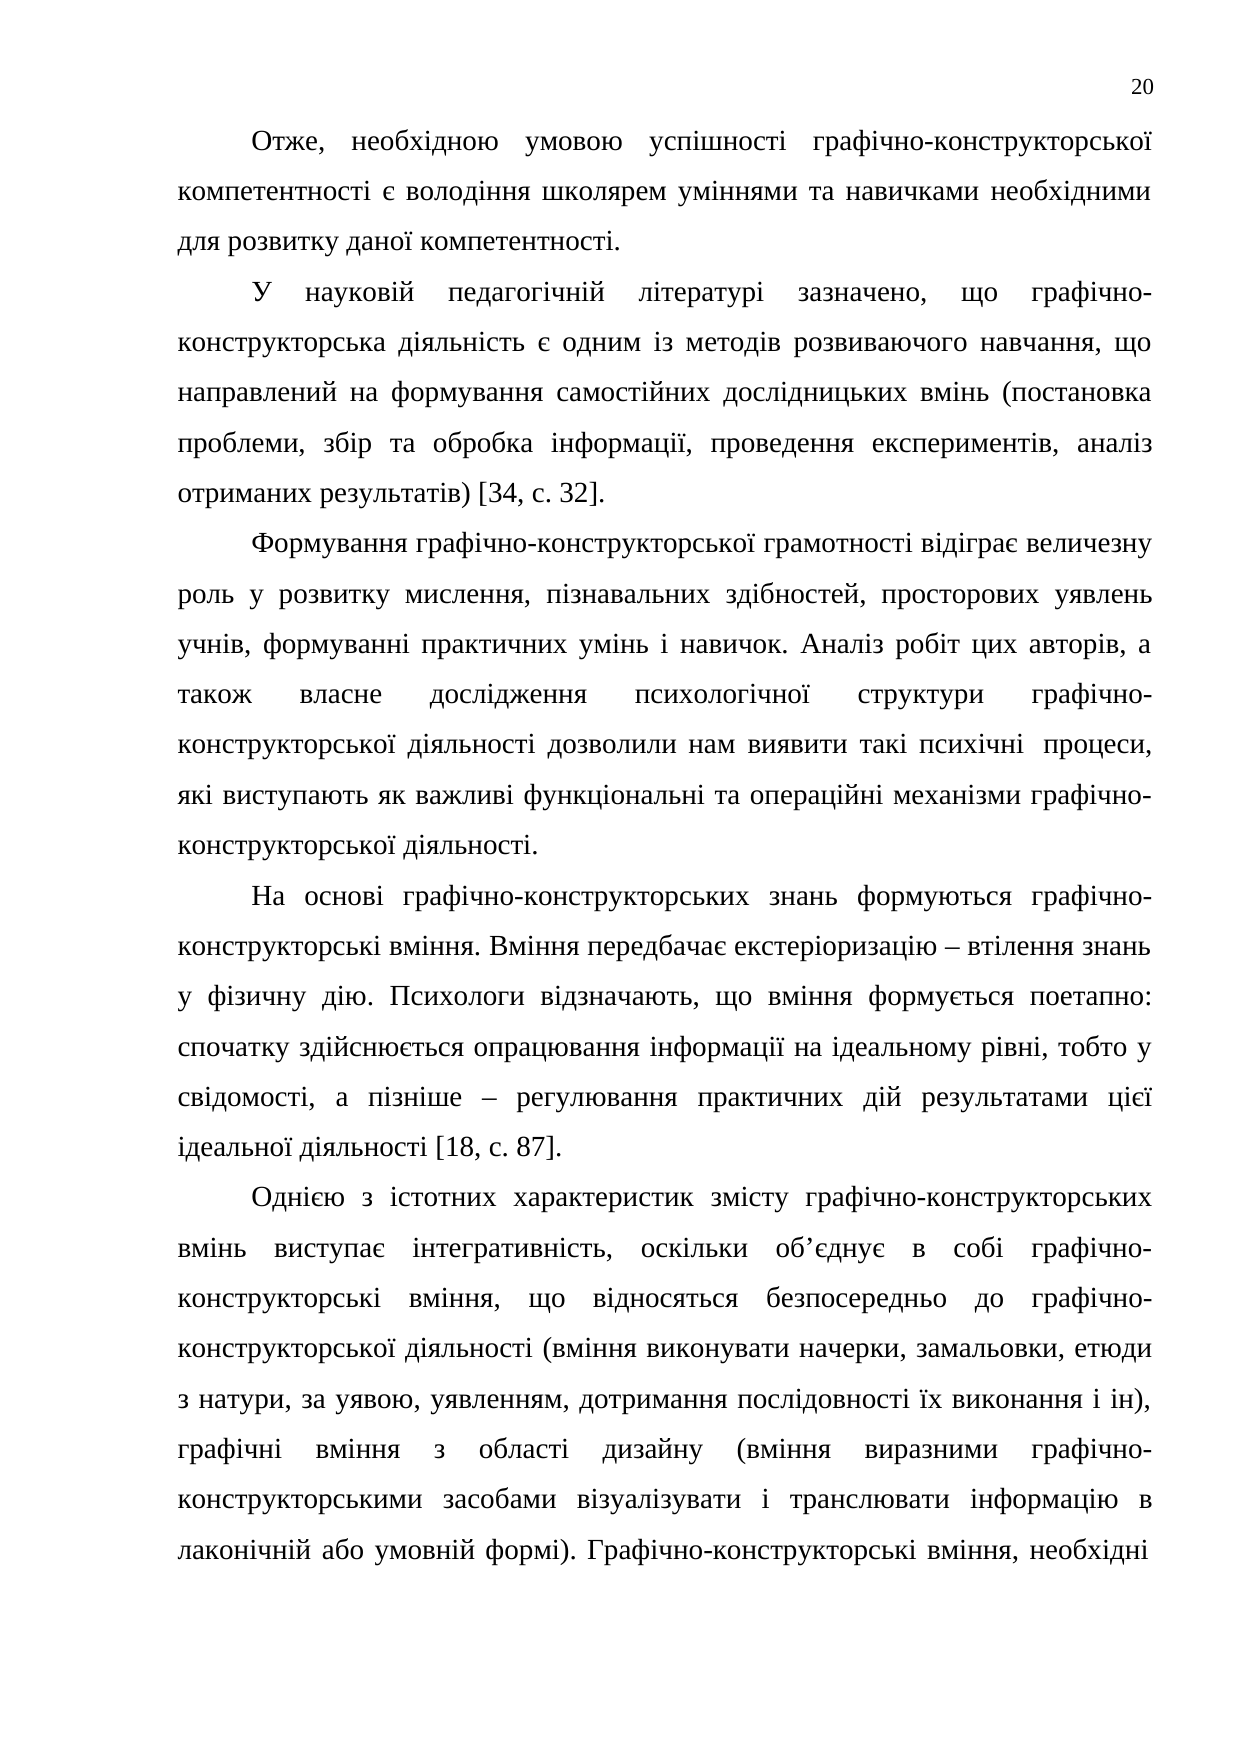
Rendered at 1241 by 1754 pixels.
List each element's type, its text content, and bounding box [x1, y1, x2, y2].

text Формування графічно-конструкторської грамотності відіграє величезну роль у розвитку мислення, пізнавальних здібностей, просторових уявлень учнів, формуванні практичних умінь і навичок. Аналіз робіт цих авторів, а також власне дослідження психологічної структури графічно- конструкторської діяльності дозволили нам виявити такі психічні процеси, які виступають як важливі функціональні та операційні механізми графічно- конструкторської діяльності. [177, 525, 1153, 861]
text У науковій педагогічній літературі зазначено, що графічно- конструкторська діяльність є одним із методів розвиваючого навчання, що направлений на формування самостійних дослідницьких вмінь (постановка проблеми, збір та обробка інформації, проведення експериментів, аналіз отриманих результатів) [34, c. 32]. [177, 274, 1152, 509]
text Отже, необхідною умовою успішності графічно-конструкторської компетентності є володіння школярем уміннями та навичками необхідними для розвитку даної компетентності. [177, 123, 1152, 257]
text На основі графічно-конструкторських знань формуються графічно- конструкторські вміння. Вміння передбачає екстеріоризацію – втілення знань у фізичну дію. Психологи відзначають, що вміння формується поетапно: спочатку здійснюється опрацювання інформації на ідеальному рівні, тобто у свідомості, а пізніше – регулювання практичних дій результатами цієї ідеальної діяльності [18, c. 87]. [177, 878, 1152, 1163]
text Однією з істотних характеристик змісту графічно-конструкторських вмінь виступає інтегративність, оскільки об’єднує в собі графічно- конструкторські вміння, що відносяться безпосередньо до графічно- конструкторської діяльності (вміння виконувати начерки, замальовки, етюди з натури, за уявою, уявленням, дотримання послідовності їх виконання і ін), графічні вміння з області дизайну (вміння виразними графічно- конструкторськими засобами візуалізувати і транслювати інформацію в лаконічній або умовній формі). Графічно-конструкторські вміння, необхідні [177, 1179, 1152, 1565]
